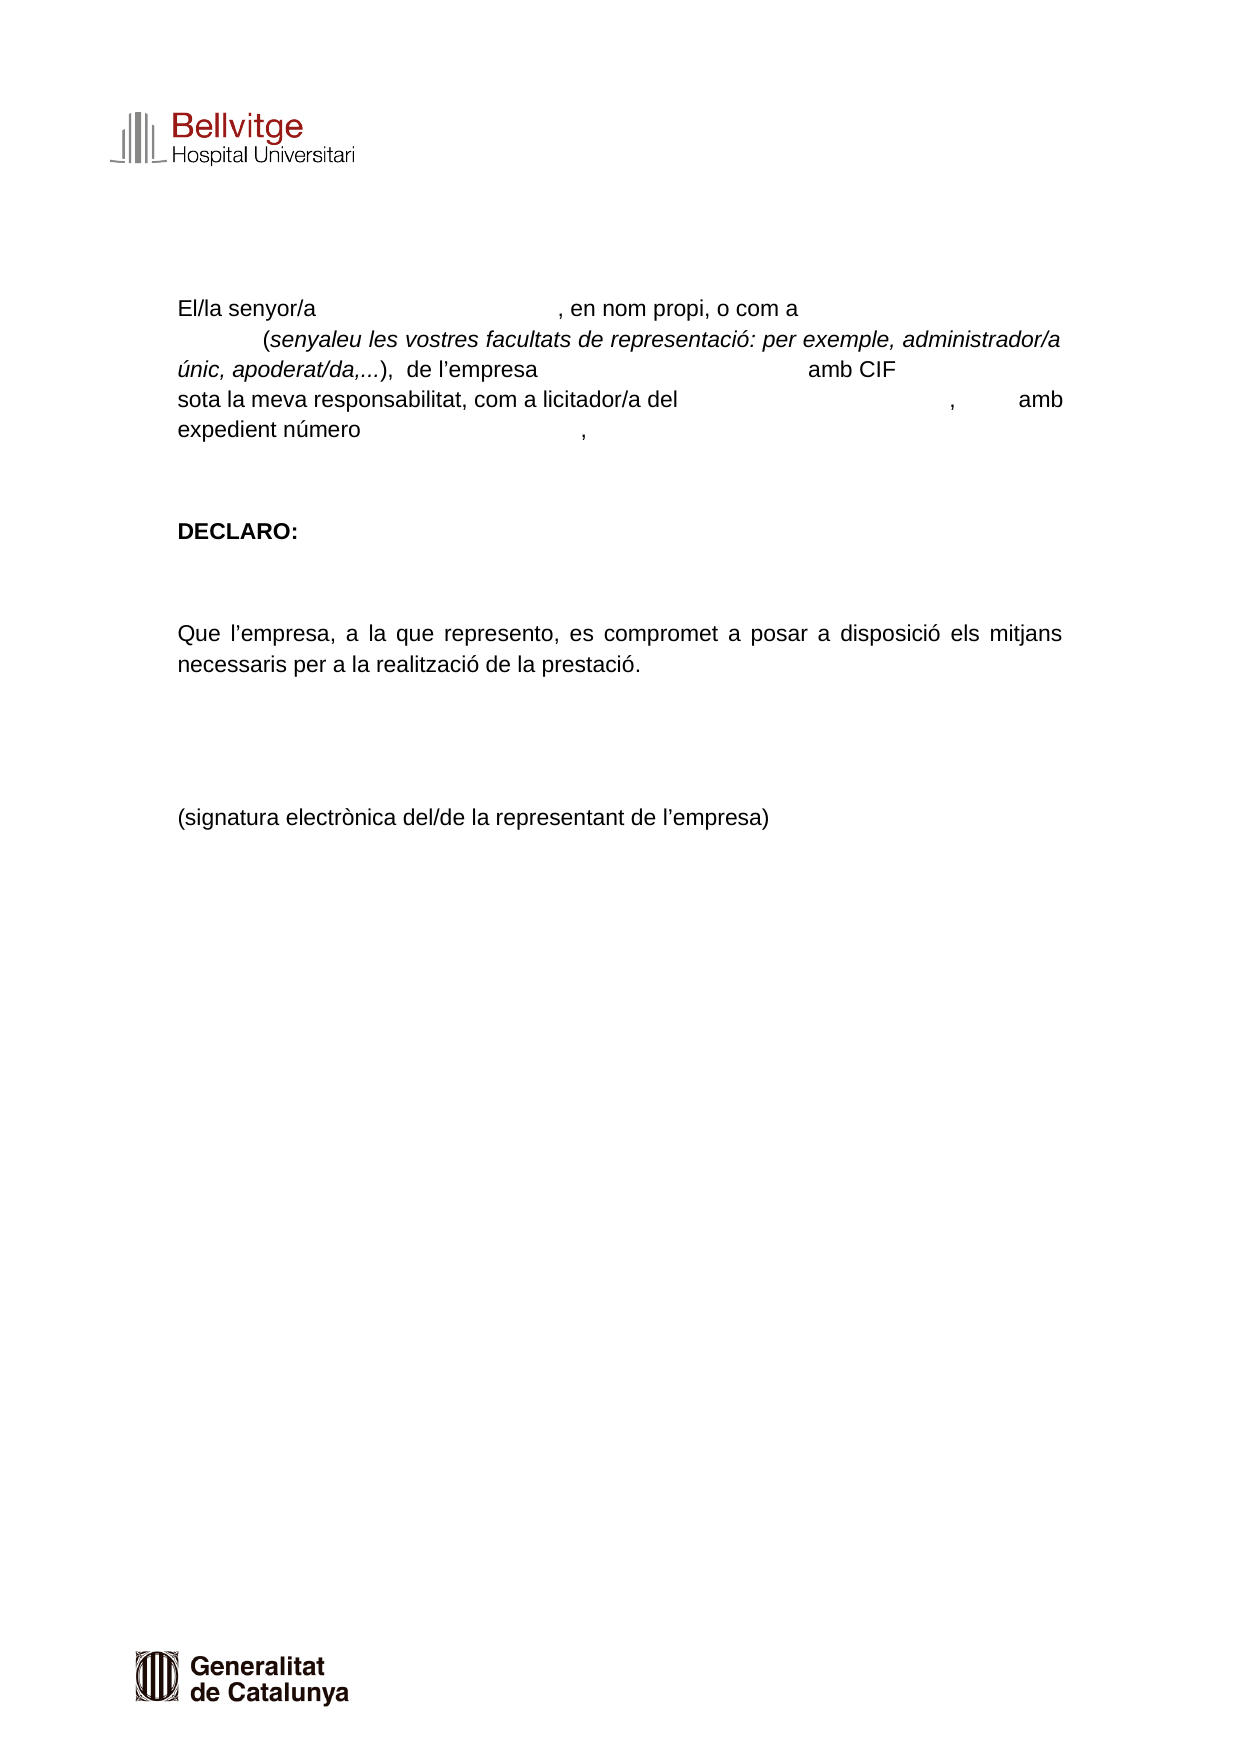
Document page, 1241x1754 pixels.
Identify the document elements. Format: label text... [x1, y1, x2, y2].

text (signatura electrònica del/de la representant de l’empresa) [177, 804, 1063, 830]
text El/la senyor/a , en nom propi, o com a (senyaleu les vostres facultats de representació: per exemple, administrador/a únic, apoderat/da,...), de l’empresa amb CIF sota la meva responsabilitat, com a licitador/a del , amb expedient número , [177, 295, 1063, 442]
text DECLARO: [177, 518, 1063, 544]
picture [114, 1641, 372, 1711]
picture [94, 97, 370, 181]
text Que l’empresa, a la que represento, es compromet a posar a disposició els mitjans necessaris per a la realització de la prestació. [177, 620, 1063, 677]
